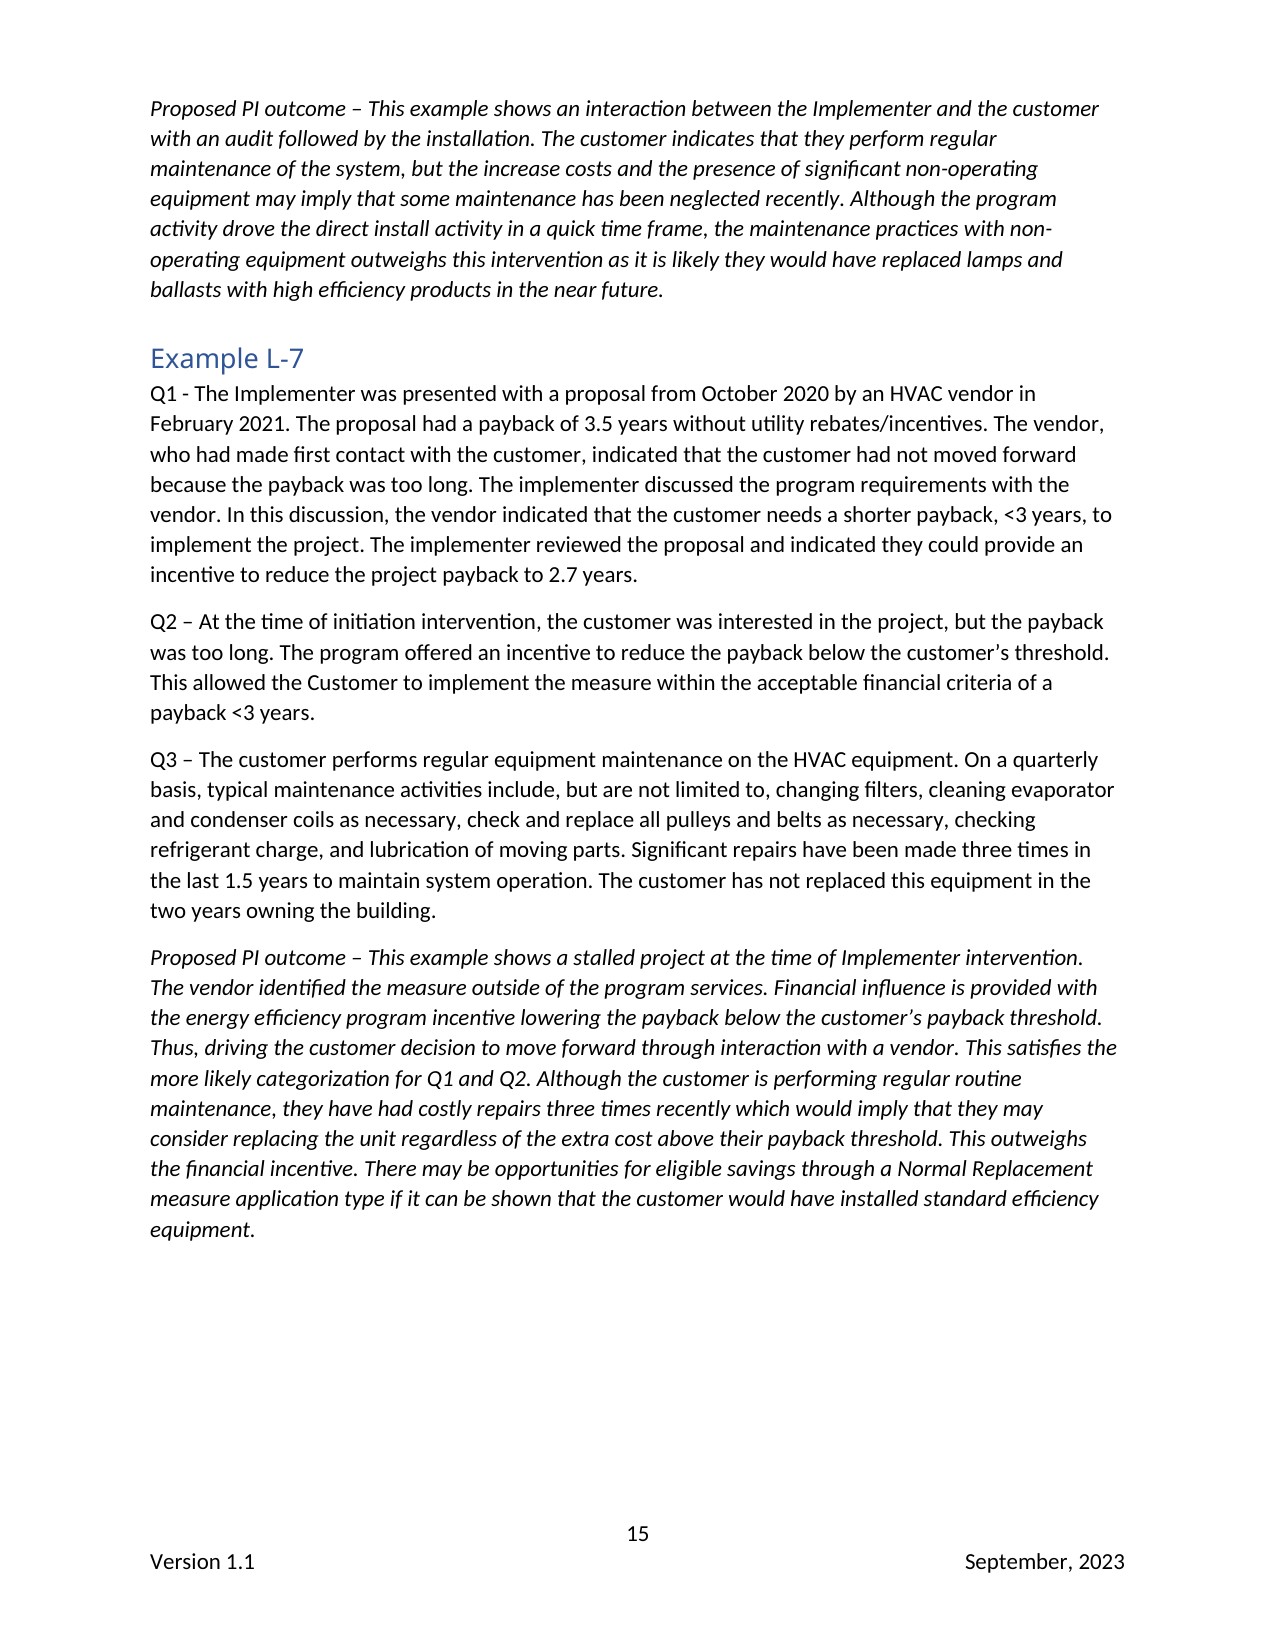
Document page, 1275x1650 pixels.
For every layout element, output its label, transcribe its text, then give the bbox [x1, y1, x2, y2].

text Q2 – At the time of initiation intervention, the customer was interested in the project, but the payback was too long. The program offered an incentive to reduce the payback below the customer’s threshold. This allowed the Customer to implement the measure within the acceptable financial criteria of a payback <3 years. [150, 607, 1125, 726]
text Proposed PI outcome – This example shows a stalled project at the time of Implementer intervention. The vendor identified the measure outside of the program services. Financial influence is provided with the energy efficiency program incentive lowering the payback below the customer’s payback threshold. Thus, driving the customer decision to move forward through interaction with a vendor. This satisfies the more likely categorization for Q1 and Q2. Although the customer is performing regular routine maintenance, they have had costly repairs three times recently which would imply that they may consider replacing the unit regardless of the extra cost above their payback threshold. This outweighs the financial incentive. There may be opportunities for eligible savings through a Normal Replacement measure application type if it can be shown that the customer would have installed standard efficiency equipment. [150, 943, 1125, 1243]
text Q1 - The Implementer was presented with a proposal from October 2020 by an HVAC vendor in February 2021. The proposal had a payback of 3.5 years without utility rebates/incentives. The vendor, who had made first contact with the customer, indicated that the customer had not moved forward because the payback was too long. The implementer discussed the program requirements with the vendor. In this discussion, the vendor indicated that the customer needs a shorter payback, <3 years, to implement the project. The implementer reviewed the proposal and indicated they could provide an incentive to reduce the project payback to 2.7 years. [150, 379, 1125, 589]
subtitle Example L-7 [150, 339, 1125, 376]
text Q3 – The customer performs regular equipment maintenance on the HVAC equipment. On a quarterly basis, typical maintenance activities include, but are not limited to, changing filters, cleaning evaporator and condenser coils as necessary, check and replace all pulleys and belts as necessary, checking refrigerant charge, and lubrication of moving parts. Significant repairs have been made three times in the last 1.5 years to maintain system operation. The customer has not replaced this equipment in the two years owning the building. [150, 745, 1125, 924]
text Proposed PI outcome – This example shows an interaction between the Implementer and the customer with an audit followed by the installation. The customer indicates that they perform regular maintenance of the system, but the increase costs and the presence of significant non-operating equipment may imply that some maintenance has been neglected recently. Although the program activity drove the direct install activity in a quick time frame, the maintenance practices with non-operating equipment outweighs this intervention as it is likely they would have replaced lamps and ballasts with high efficiency products in the near future. [150, 94, 1125, 303]
